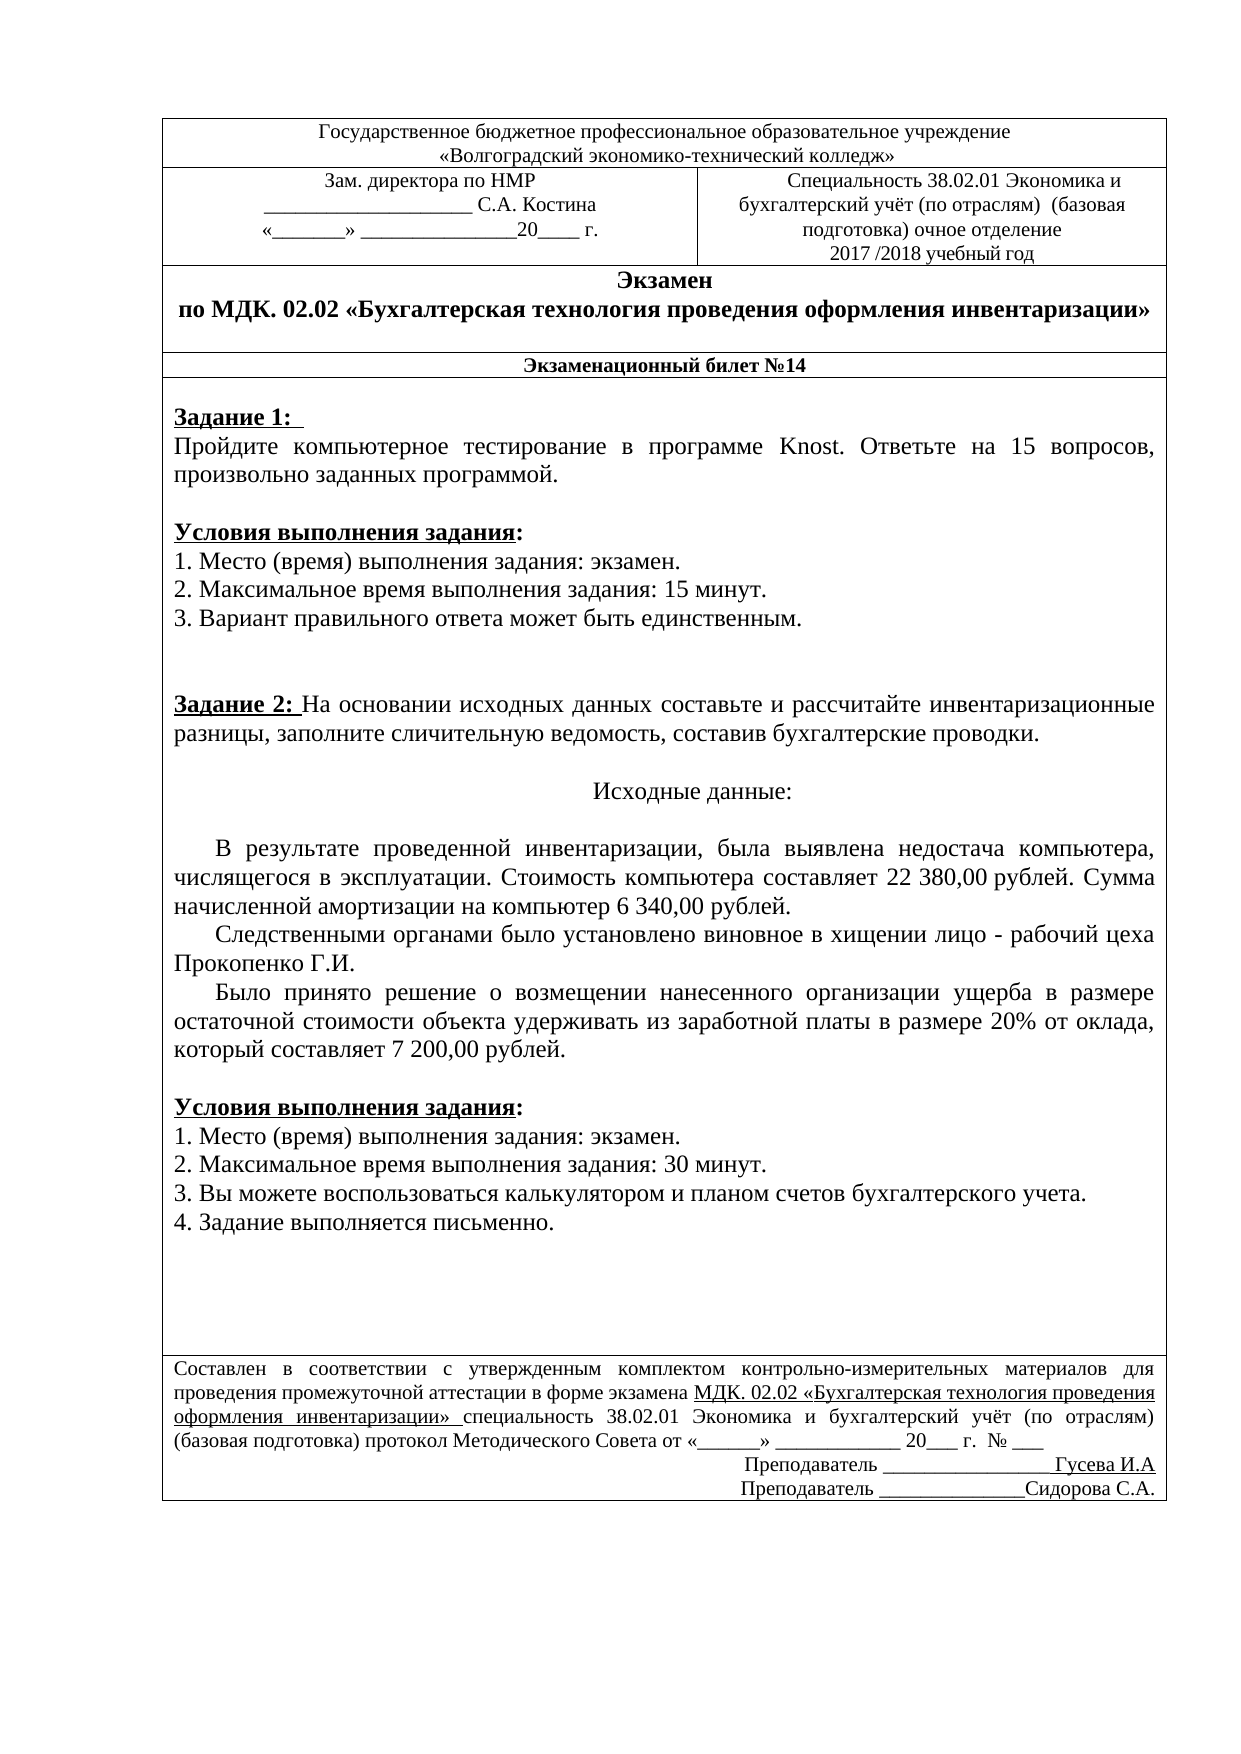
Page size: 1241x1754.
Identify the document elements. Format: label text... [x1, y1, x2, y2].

table_cell Задание 1: Пройдите компьютерное тестирование в программе Knost. Ответьте на 15 вопросов, произвольно заданных программой. Условия выполнения задания: 1. Место (время) выполнения задания: экзамен. 2. Максимальное время выполнения задания: 15 минут. 3. Вариант правильного ответа может быть единственным. Задание 2: На основании исходных данных составьте и рассчитайте инвентаризационные разницы, заполните сличительную ведомость, составив бухгалтерские проводки. Исходные данные: В результате проведенной инвентаризации, была выявлена недостача компьютера, числящегося в эксплуатации. Стоимость компьютера составляет 22 380,00 рублей. Сумма начисленной амортизации на компьютер 6 340,00 рублей. Следственными органами было установлено виновное в хищении лицо - рабочий цеха Прокопенко Г.И. Было принято решение о возмещении нанесенного организации ущерба в размере остаточной стоимости объекта удерживать из заработной платы в размере 20% от оклада, который составляет 7 200,00 рублей. Условия выполнения задания: 1. Место (время) выполнения задания: экзамен. 2. Максимальное время выполнения задания: 30 минут. 3. Вы можете воспользоваться калькулятором и планом счетов бухгалтерского учета. 4. Задание выполняется письменно. [163, 378, 1166, 1355]
table_cell Экзамен по МДК. 02.02 «Бухгалтерская технология проведения оформления инвентаризации» [163, 266, 1166, 352]
table_cell Экзаменационный билет №14 [163, 353, 1166, 377]
table_header Государственное бюджетное профессиональное образовательное учреждение «Волгоградский экономико-технический колледж» [163, 119, 1166, 167]
table_cell Специальность 38.02.01 Экономика и бухгалтерский учёт (по отраслям) (базовая подготовка) очное отделение 2017 /2018 учебный год [698, 168, 1166, 264]
table_cell Зам. директора по НМР ____________________ С.А. Костина «_______» _______________20____ г. [163, 168, 697, 264]
table_cell Составлен в соответствии с утвержденным комплектом контрольно-измерительных материалов для проведения промежуточной аттестации в форме экзамена МДК. 02.02 «Бухгалтерская технология проведения оформления инвентаризации» специальность 38.02.01 Экономика и бухгалтерский учёт (по отраслям) (базовая подготовка) протокол Методического Совета от «______» ____________ 20___ г. № ___ Преподаватель ________________ Гусева И.А Преподаватель ______________Сидорова С.А. [163, 1356, 1166, 1500]
